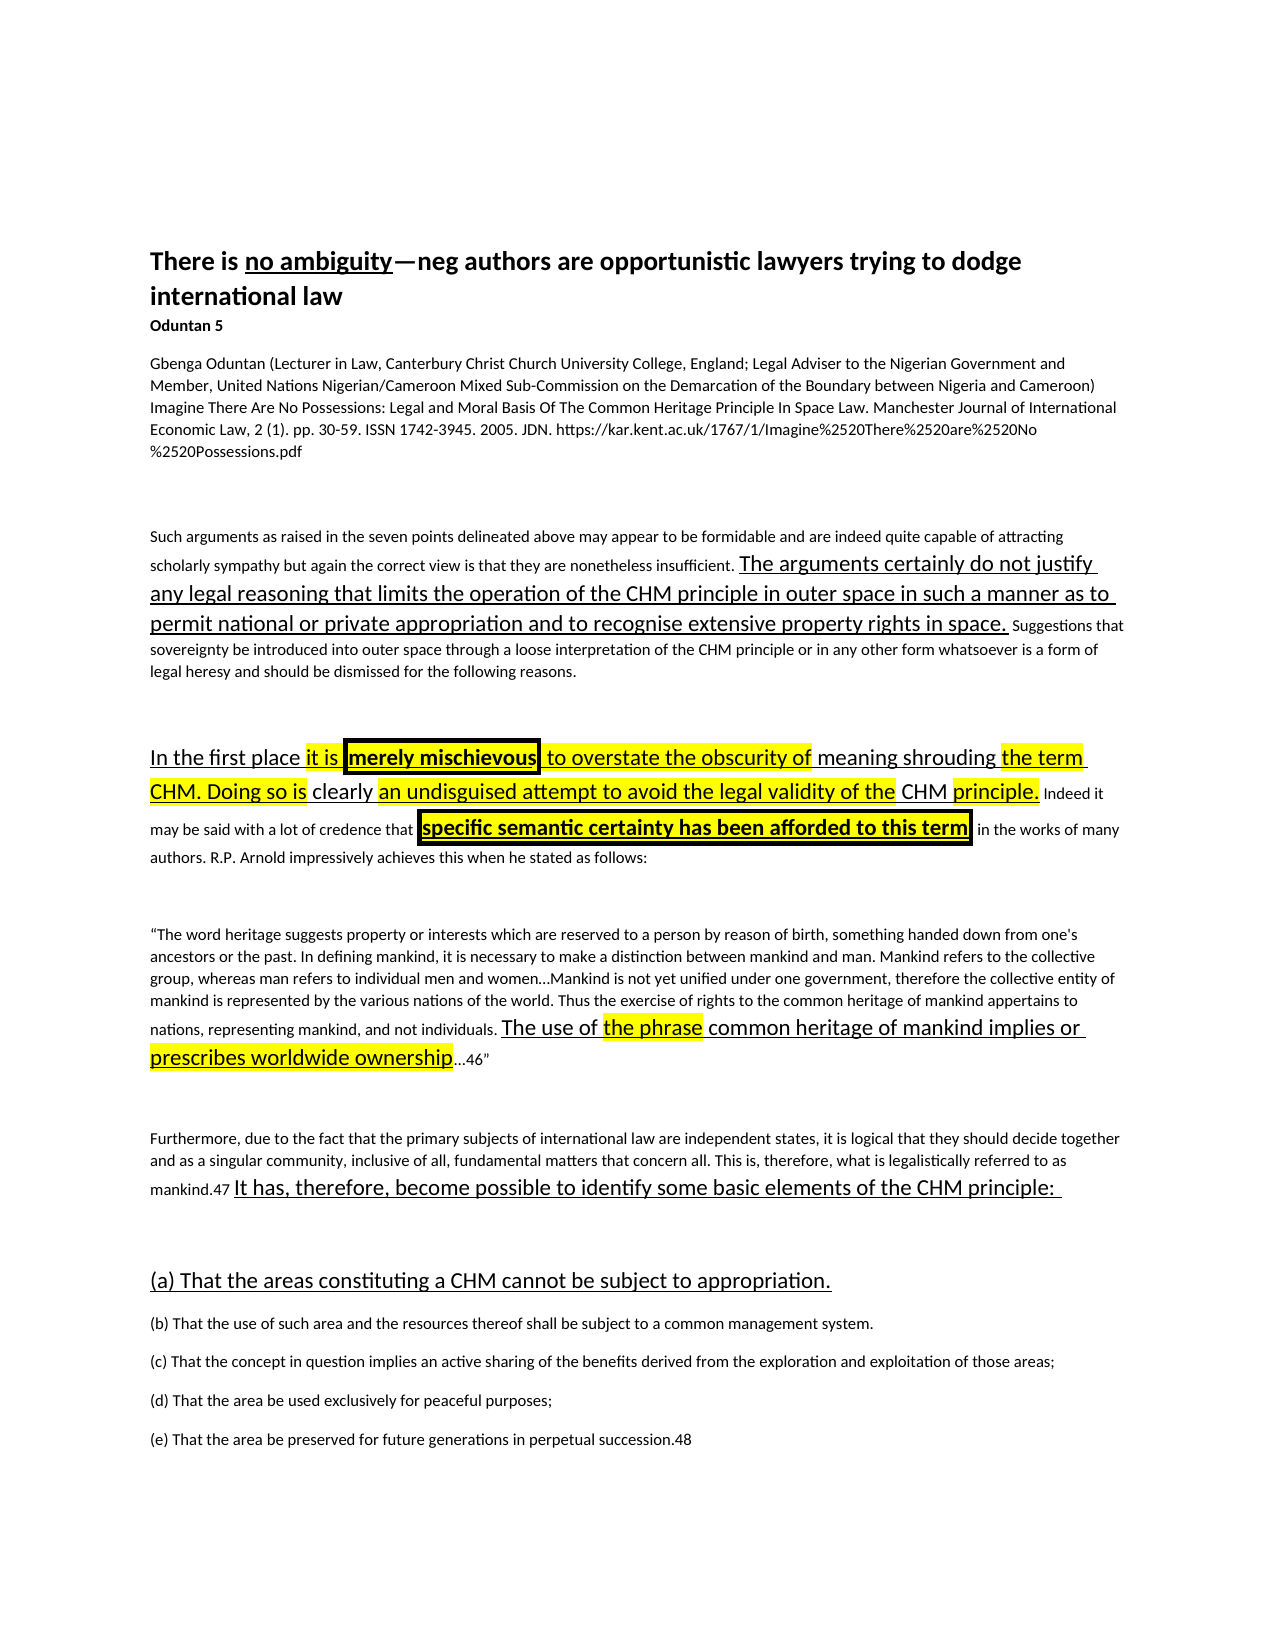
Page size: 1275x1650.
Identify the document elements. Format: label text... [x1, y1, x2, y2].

text (d) That the area be used exclusively for peaceful purposes; [150, 1390, 1125, 1411]
text (e) That the area be preserved for future generations in perpetual succession.48 [150, 1429, 1125, 1449]
text In the first place it is merely mischievous to overstate the obscurity of meaning shrouding the term CHM. Doing so is clearly an undisguised attempt to avoid the legal validity of the CHM principle. Indeed it may be said with a lot of credence that specific semantic certainty has been afforded to this term in the works of many authors. R.P. Arnold impressively achieves this when he stated as follows: [150, 738, 1125, 868]
text (c) That the concept in question implies an active sharing of the benefits derived from the exploration and exploitation of those areas; [150, 1352, 1125, 1372]
text (b) That the use of such area and the resources thereof shall be subject to a common management system. [150, 1313, 1125, 1333]
text Such arguments as raised in the seven points delineated above may appear to be formidable and are indeed quite capable of attracting scholarly sympathy but again the correct view is that they are nonetheless insufficient. The arguments certainly do not justify any legal reasoning that limits the operation of the CHM principle in outer space in such a manner as to permit national or private appropriation and to recognise extensive property rights in space. Suggestions that sovereignty be introduced into outer space through a loose interpretation of the CHM principle or in any other form whatsoever is a form of legal heresy and should be dismissed for the following reasons. [150, 526, 1125, 681]
text (a) That the areas constituting a CHM cannot be subject to appropriation. [150, 1266, 1125, 1294]
text Oduntan 5 [150, 315, 1125, 335]
text Furthermore, due to the fact that the primary subjects of international law are independent states, it is logical that they should decide together and as a singular community, inclusive of all, fundamental matters that concern all. This is, therefore, what is legalistically referred to as mankind.47 It has, therefore, become possible to identify some basic elements of the CHM principle: [150, 1128, 1125, 1201]
subtitle There is no ambiguity—neg authors are opportunistic lawyers trying to dodge international law [150, 244, 1125, 312]
text “The word heritage suggests property or interests which are reserved to a person by reason of birth, something handed down from one's ancestors or the past. In defining mankind, it is necessary to make a distinction between mankind and man. Mankind refers to the collective group, whereas man refers to individual men and women…Mankind is not yet unified under one government, therefore the collective entity of mankind is represented by the various nations of the world. Thus the exercise of rights to the common heritage of mankind appertains to nations, representing mankind, and not individuals. The use of the phrase common heritage of mankind implies or prescribes worldwide ownership...46” [150, 924, 1125, 1071]
text Gbenga Oduntan (Lecturer in Law, Canterbury Christ Church University College, England; Legal Adviser to the Nigerian Government and Member, United Nations Nigerian/Cameroon Mixed Sub-Commission on the Demarcation of the Boundary between Nigeria and Cameroon) Imagine There Are No Possessions: Legal and Moral Basis Of The Common Heritage Principle In Space Law. Manchester Journal of International Economic Law, 2 (1). pp. 30-59. ISSN 1742-3945. 2005. JDN. https://kar.kent.ac.uk/1767/1/Imagine%2520There%2520are%2520No%2520Possessions.pdf [150, 353, 1125, 461]
